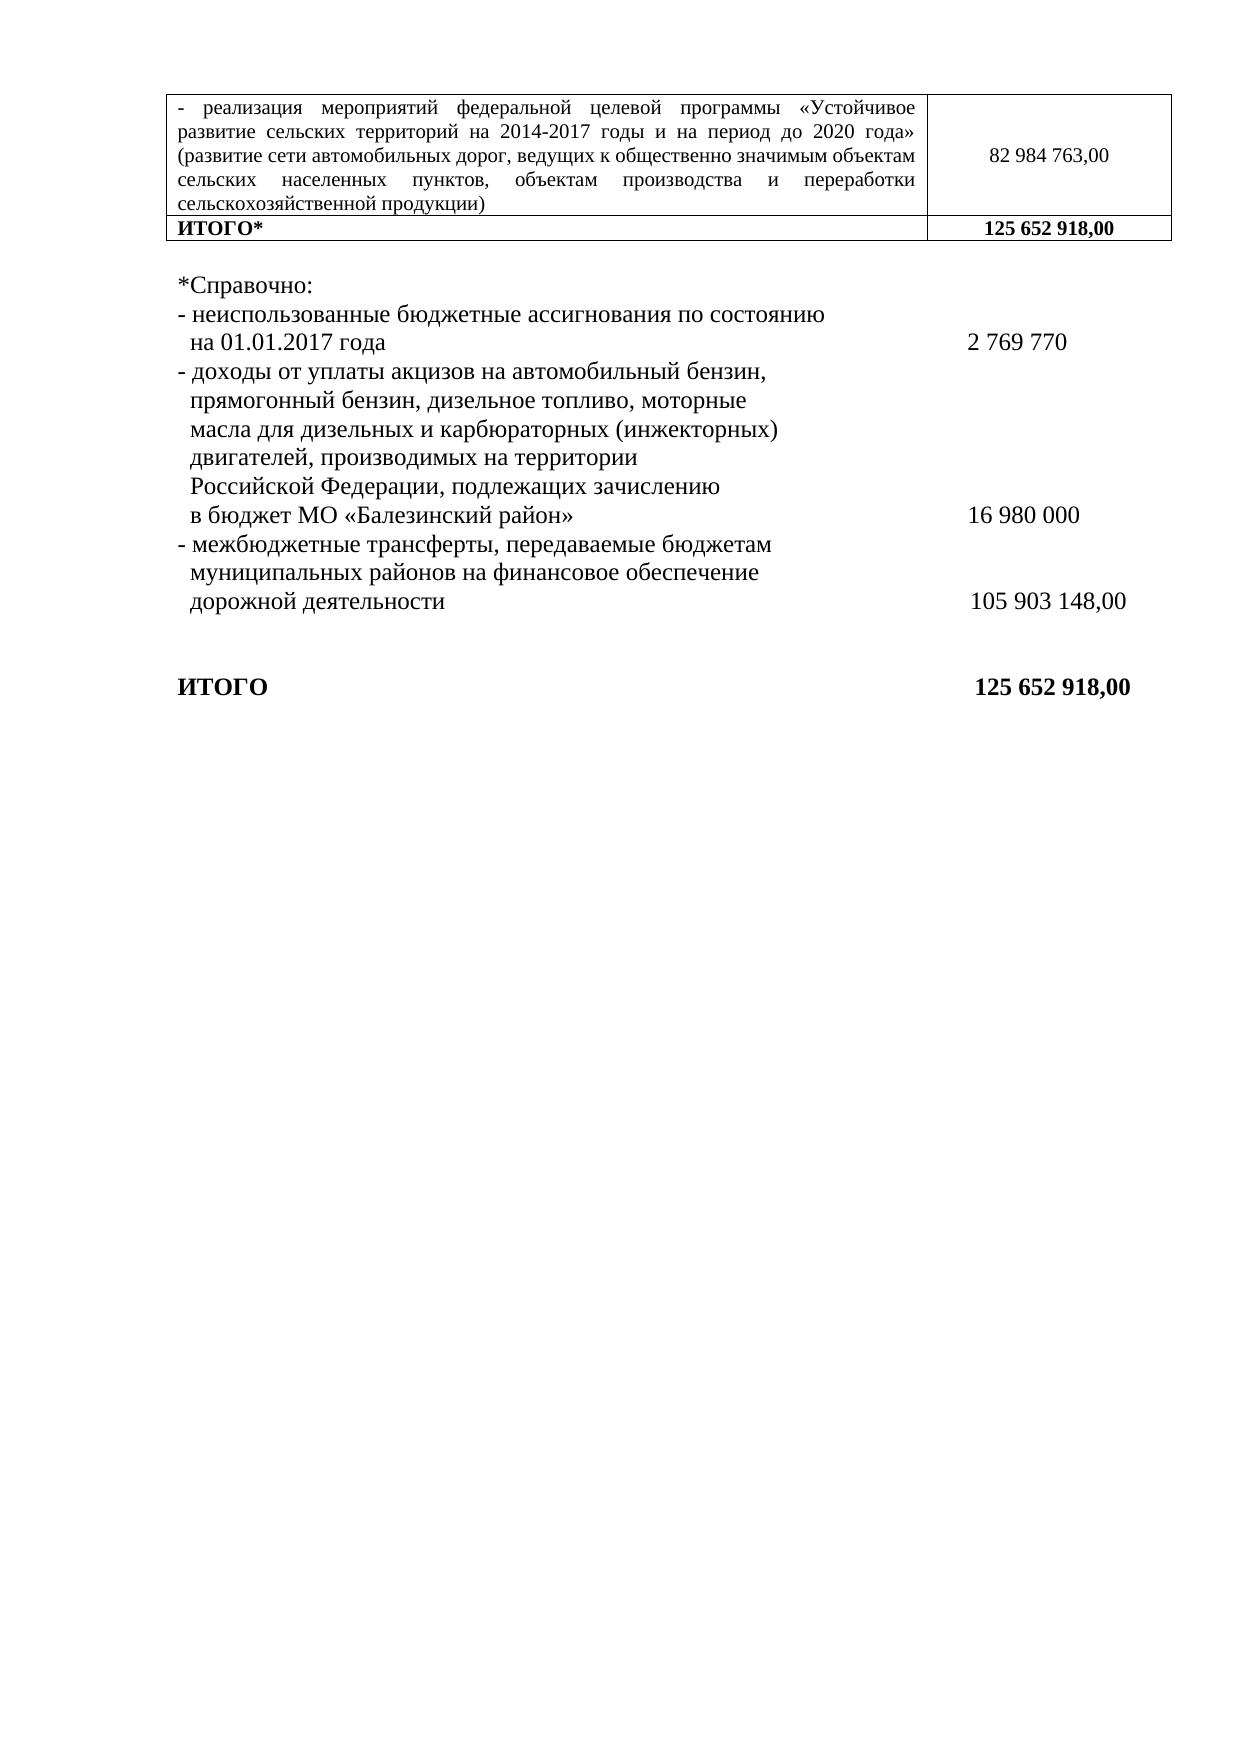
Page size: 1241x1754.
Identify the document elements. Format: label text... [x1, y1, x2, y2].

text дорожной деятельности 105 903 148,00 [177, 586, 1152, 615]
text в бюджет МО «Балезинский район» 16 980 000 [177, 500, 1152, 529]
text - неиспользованные бюджетные ассигнования по состоянию [177, 299, 1152, 327]
text на 01.01.2017 года 2 769 770 [177, 327, 1152, 356]
text муниципальных районов на финансовое обеспечение [177, 557, 1152, 586]
table_cell 82 984 763,00 [928, 95, 1171, 215]
table_cell 125 652 918,00 [928, 216, 1171, 240]
text - доходы от уплаты акцизов на автомобильный бензин, [177, 356, 1152, 385]
text - межбюджетные трансферты, передаваемые бюджетам [177, 529, 1152, 557]
text ИТОГО 125 652 918,00 [177, 672, 1152, 701]
text двигателей, производимых на территории [177, 442, 1152, 471]
table_cell ИТОГО* [167, 216, 927, 240]
text Российской Федерации, подлежащих зачислению [177, 471, 1152, 500]
text масла для дизельных и карбюраторных (инжекторных) [177, 414, 1152, 442]
text прямогонный бензин, дизельное топливо, моторные [177, 385, 1152, 414]
table_cell - реализация мероприятий федеральной целевой программы «Устойчивое развитие сельских территорий на 2014-2017 годы и на период до 2020 года» (развитие сети автомобильных дорог, ведущих к общественно значимым объектам сельских населенных пунктов, объектам производства и переработки сельскохозяйственной продукции) [167, 95, 927, 215]
text *Справочно: [177, 270, 1152, 299]
